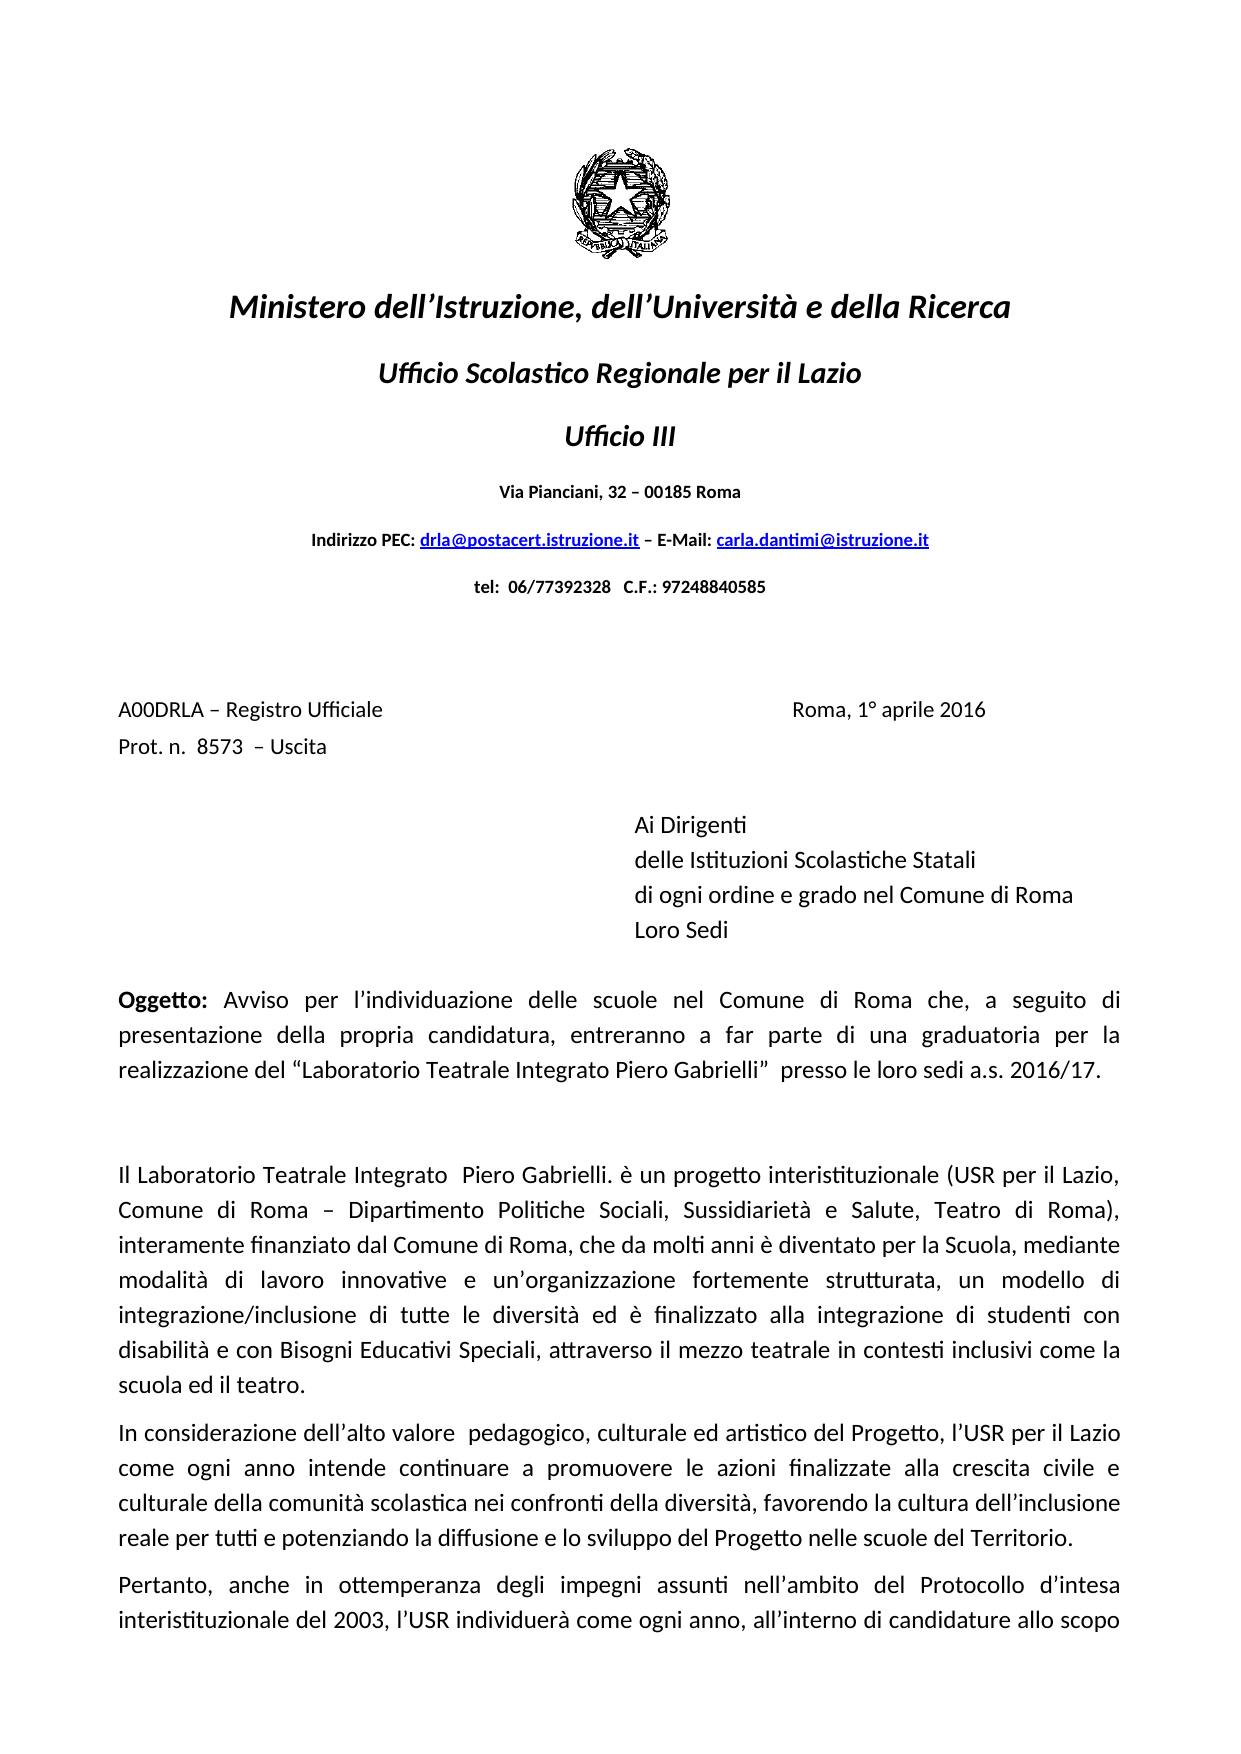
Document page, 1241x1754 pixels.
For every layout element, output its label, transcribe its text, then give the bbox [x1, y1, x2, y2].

text Loro Sedi [118, 915, 1122, 945]
text Ufficio III [118, 417, 1122, 454]
text A00DRLA – Registro Ufficiale Roma, 1° aprile 2016 [118, 697, 1122, 722]
text Il Laboratorio Teatrale Integrato Piero Gabrielli. è un progetto interistituzionale (USR per il Lazio, Comune di Roma – Dipartimento Politiche Sociali, Sussidiarietà e Salute, Teatro di Roma), interamente finanziato dal Comune di Roma, che da molti anni è diventato per la Scuola, mediante modalità di lavoro innovative e un’organizzazione fortemente strutturata, un modello di integrazione/inclusione di tutte le diversità ed è finalizzato alla integrazione di studenti con disabilità e con Bisogni Educativi Speciali, attraverso il mezzo teatrale in contesti inclusivi come la scuola ed il teatro. [118, 1160, 1122, 1400]
text In considerazione dell’alto valore pedagogico, culturale ed artistico del Progetto, l’USR per il Lazio come ogni anno intende continuare a promuovere le azioni finalizzate alla crescita civile e culturale della comunità scolastica nei confronti della diversità, favorendo la cultura dell’inclusione reale per tutti e potenziando la diffusione e lo sviluppo del Progetto nelle scuole del Territorio. [118, 1417, 1122, 1553]
text Oggetto: Avviso per l’individuazione delle scuole nel Comune di Roma che, a seguito di presentazione della propria candidatura, entreranno a far parte di una graduatoria per la realizzazione del “Laboratorio Teatrale Integrato Piero Gabrielli” presso le loro sedi a.s. 2016/17. [118, 985, 1122, 1085]
text di ogni ordine e grado nel Comune di Roma [118, 880, 1122, 910]
text Ufficio Scolastico Regionale per il Lazio [118, 354, 1122, 391]
text Indirizzo PEC: drla@postacert.istruzione.it – E-Mail: carla.dantimi@istruzione.it [118, 528, 1122, 551]
picture [568, 147, 672, 261]
text Via Pianciani, 32 – 00185 Roma [118, 481, 1122, 503]
text delle Istituzioni Scolastiche Statali [118, 845, 1122, 875]
text Prot. n. 8573 – Uscita [118, 735, 1122, 760]
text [118, 1570, 1122, 1635]
text tel: 06/77392328 C.F.: 97248840585 [118, 575, 1122, 598]
text Ai Dirigenti [118, 810, 1122, 840]
text Ministero dell’Istruzione, dell’Università e della Ricerca [118, 285, 1122, 327]
